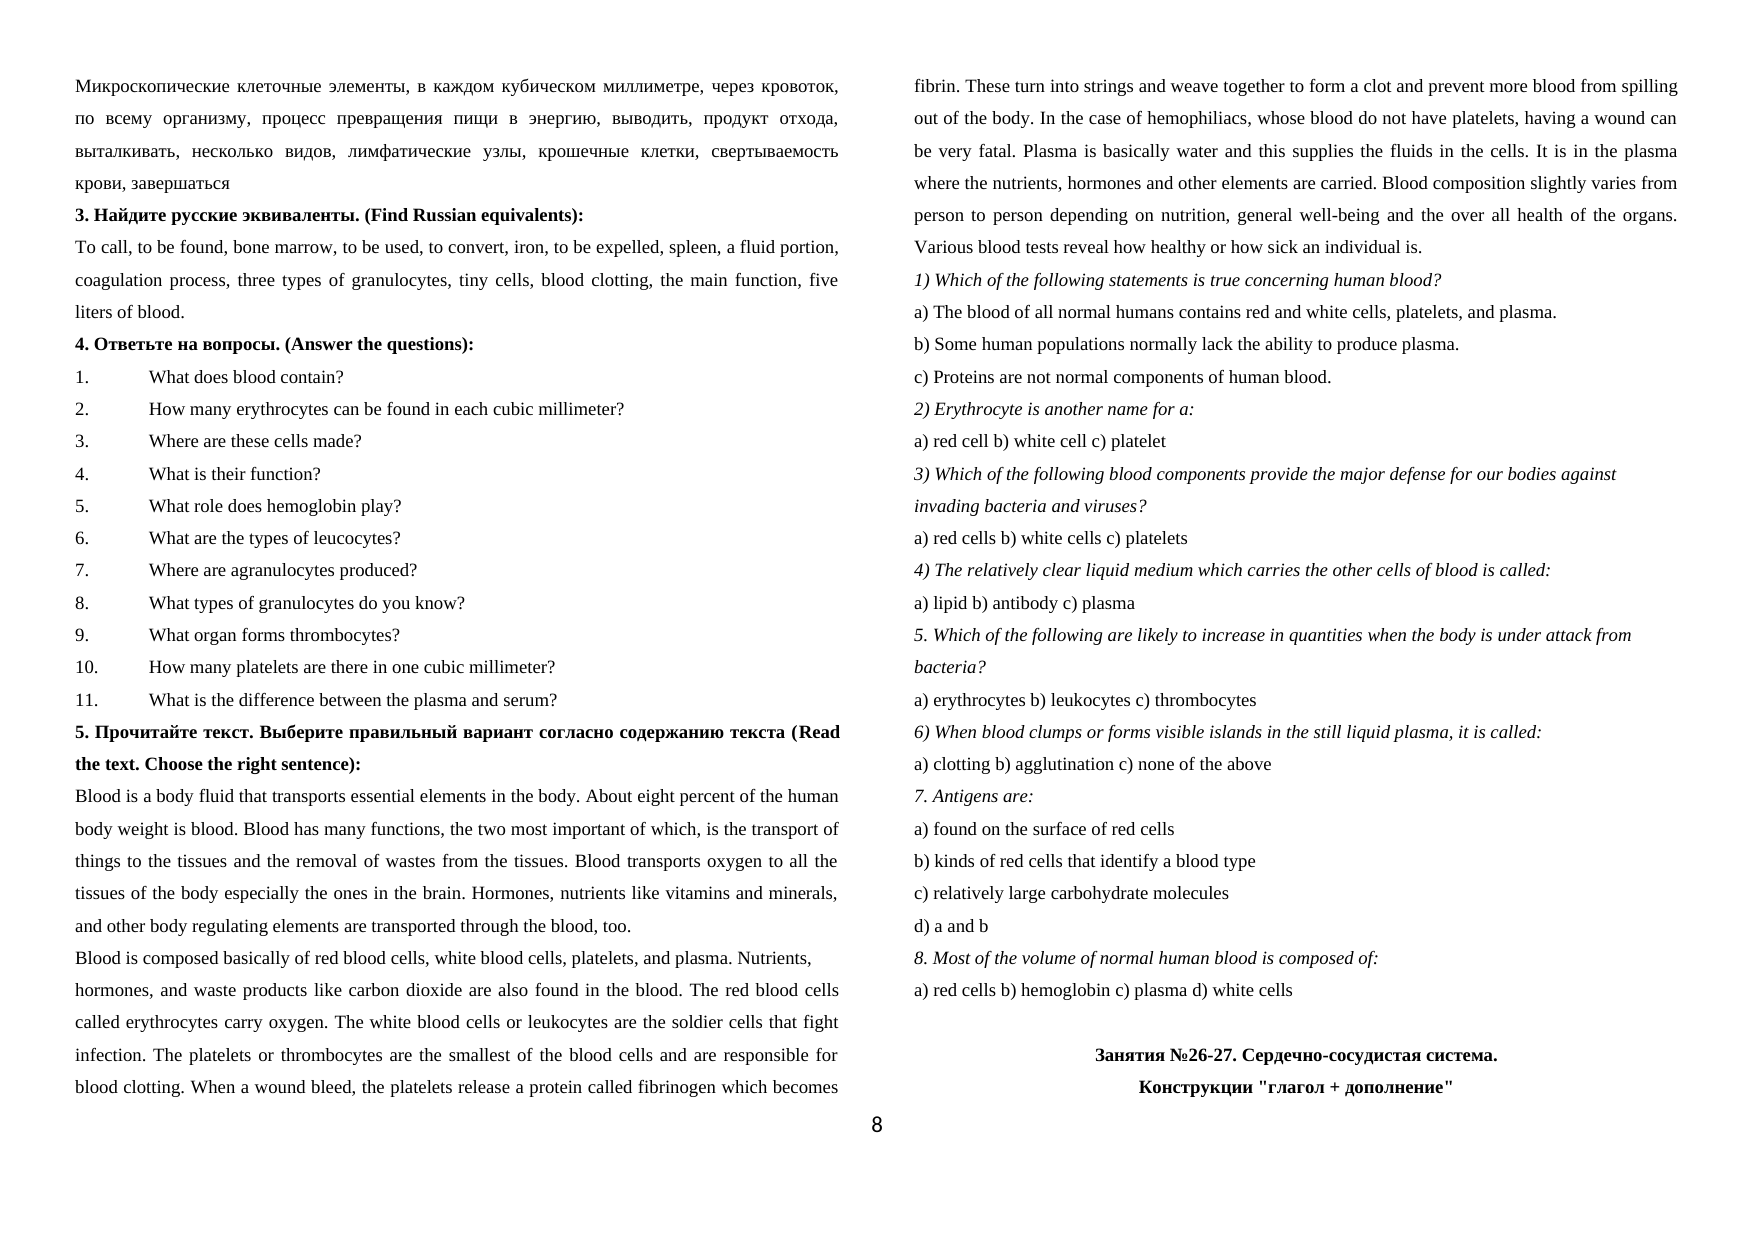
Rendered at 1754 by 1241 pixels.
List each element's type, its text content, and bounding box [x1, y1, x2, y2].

text 5. What role does hemoglobin play? [75, 495, 840, 516]
text 6) When blood clumps or forms visible islands in the still liquid plasma, it is called: [914, 721, 1679, 742]
text 3. Where are these cells made? [75, 430, 840, 452]
text hormones, and waste products like carbon dioxide are also found in the blood. The red blood cells called erythrocytes carry oxygen. The white blood cells or leukocytes are the soldier cells that fight infection. The platelets or thrombocytes are the smallest of the blood cells and are responsible for blood clotting. When a wound bleed, the platelets release a protein called fibrinogen which becomes fibrin. These turn into strings and weave together to form a clot and prevent more blood from spilling out of the body. In the case of hemophiliacs, whose blood do not have platelets, having a wound can be very fatal. Plasma is basically water and this supplies the fluids in the cells. It is in the plasma where the nutrients, hormones and other elements are carried. Blood composition slightly varies from person to person depending on nutrition, general well-being and the over all health of the organs. Various blood tests reveal how healthy or how sick an individual is. [914, 75, 1679, 258]
text c) relatively large carbohydrate molecules [914, 882, 1679, 904]
text a) red cells b) white cells c) platelets [914, 527, 1679, 549]
text 10. How many platelets are there in one cubic millimeter? [75, 656, 840, 678]
text a) clotting b) agglutination c) none of the above [914, 753, 1679, 775]
text 11. What is the difference between the plasma and serum? [75, 688, 840, 710]
text a) red cells b) hemoglobin c) plasma d) white cells [914, 979, 1679, 1001]
text 1. What does blood contain? [75, 366, 840, 387]
text 4. What is their function? [75, 462, 840, 484]
text a) lipid b) antibody c) plasma [914, 592, 1679, 613]
text Blood is composed basically of red blood cells, white blood cells, platelets, and plasma. Nutrients, [75, 947, 840, 968]
text 5. Прочитайте текст. Выберите правильный вариант согласно содержанию текста (Read the text. Choose the right sentence): [75, 721, 840, 775]
text 4) The relatively clear liquid medium which carries the other cells of blood is called: [914, 559, 1679, 581]
text 4. Ответьте на вопросы. (Answer the questions): [75, 333, 840, 355]
text b) kinds of red cells that identify a blood type [914, 850, 1679, 872]
text To call, to be found, bone marrow, to be used, to convert, iron, to be expelled, spleen, a fluid portion, coagulation process, three types of granulocytes, tiny cells, blood clotting, the main function, five liters of blood. [75, 236, 840, 323]
text 3. Найдите русские эквиваленты. (Find Russian equivalents): [75, 204, 840, 226]
text 2. How many erythrocytes can be found in each cubic millimeter? [75, 398, 840, 419]
text Blood is a body fluid that transports essential elements in the body. About eight percent of the human body weight is blood. Blood has many functions, the two most important of which, is the transport of things to the tissues and the removal of wastes from the tissues. Blood transports oxygen to all the tissues of the body especially the ones in the brain. Hormones, nutrients like vitamins and minerals, and other body regulating elements are transported through the blood, too. [75, 785, 840, 936]
text 7. Antigens are: [914, 785, 1679, 807]
text 1) Which of the following statements is true concerning human blood? [914, 269, 1679, 290]
text invading bacteria and viruses? [914, 495, 1679, 516]
text 2) Erythrocyte is another name for a: [914, 398, 1679, 419]
text Занятия №26-27. Сердечно-сосудистая система. [914, 1044, 1679, 1065]
text Конструкции "глагол + дополнение" [914, 1076, 1679, 1098]
text 8. Most of the volume of normal human blood is composed of: [914, 947, 1679, 968]
text 7. Where are agranulocytes produced? [75, 559, 840, 581]
text 9. What organ forms thrombocytes? [75, 624, 840, 646]
text b) Some human populations normally lack the ability to produce plasma. [914, 333, 1679, 355]
text 8. What types of granulocytes do you know? [75, 592, 840, 613]
text 3) Which of the following blood components provide the major defense for our bodies against [914, 462, 1679, 484]
text hormones, and waste products like carbon dioxide are also found in the blood. The red blood cells called erythrocytes carry oxygen. The white blood cells or leukocytes are the soldier cells that fight infection. The platelets or thrombocytes are the smallest of the blood cells and are responsible for blood clotting. When a wound bleed, the platelets release a protein called fibrinogen which becomes fibrin. These turn into strings and weave together to form a clot and prevent more blood from spilling out of the body. In the case of hemophiliacs, whose blood do not have platelets, having a wound can be very fatal. Plasma is basically water and this supplies the fluids in the cells. It is in the plasma where the nutrients, hormones and other elements are carried. Blood composition slightly varies from person to person depending on nutrition, general well-being and the over all health of the organs. Various blood tests reveal how healthy or how sick an individual is. [75, 979, 840, 1098]
text d) a and b [914, 914, 1679, 936]
text 5. Which of the following are likely to increase in quantities when the body is under attack from [914, 624, 1679, 646]
text bacteria? [914, 656, 1679, 678]
text a) erythrocytes b) leukocytes c) thrombocytes [914, 688, 1679, 710]
text 6. What are the types of leucocytes? [75, 527, 840, 549]
text a) found on the surface of red cells [914, 818, 1679, 839]
text c) Proteins are not normal components of human blood. [914, 366, 1679, 387]
text a) red cell b) white cell c) platelet [914, 430, 1679, 452]
text Микроскопические клеточные элементы, в каждом кубическом миллиметре, через кровоток, по всему организму, процесс превращения пищи в энергию, выводить, продукт отхода, выталкивать, несколько видов, лимфатические узлы, крошечные клетки, свертываемость крови, завершаться [75, 75, 840, 193]
text a) The blood of all normal humans contains red and white cells, platelets, and plasma. [914, 301, 1679, 323]
